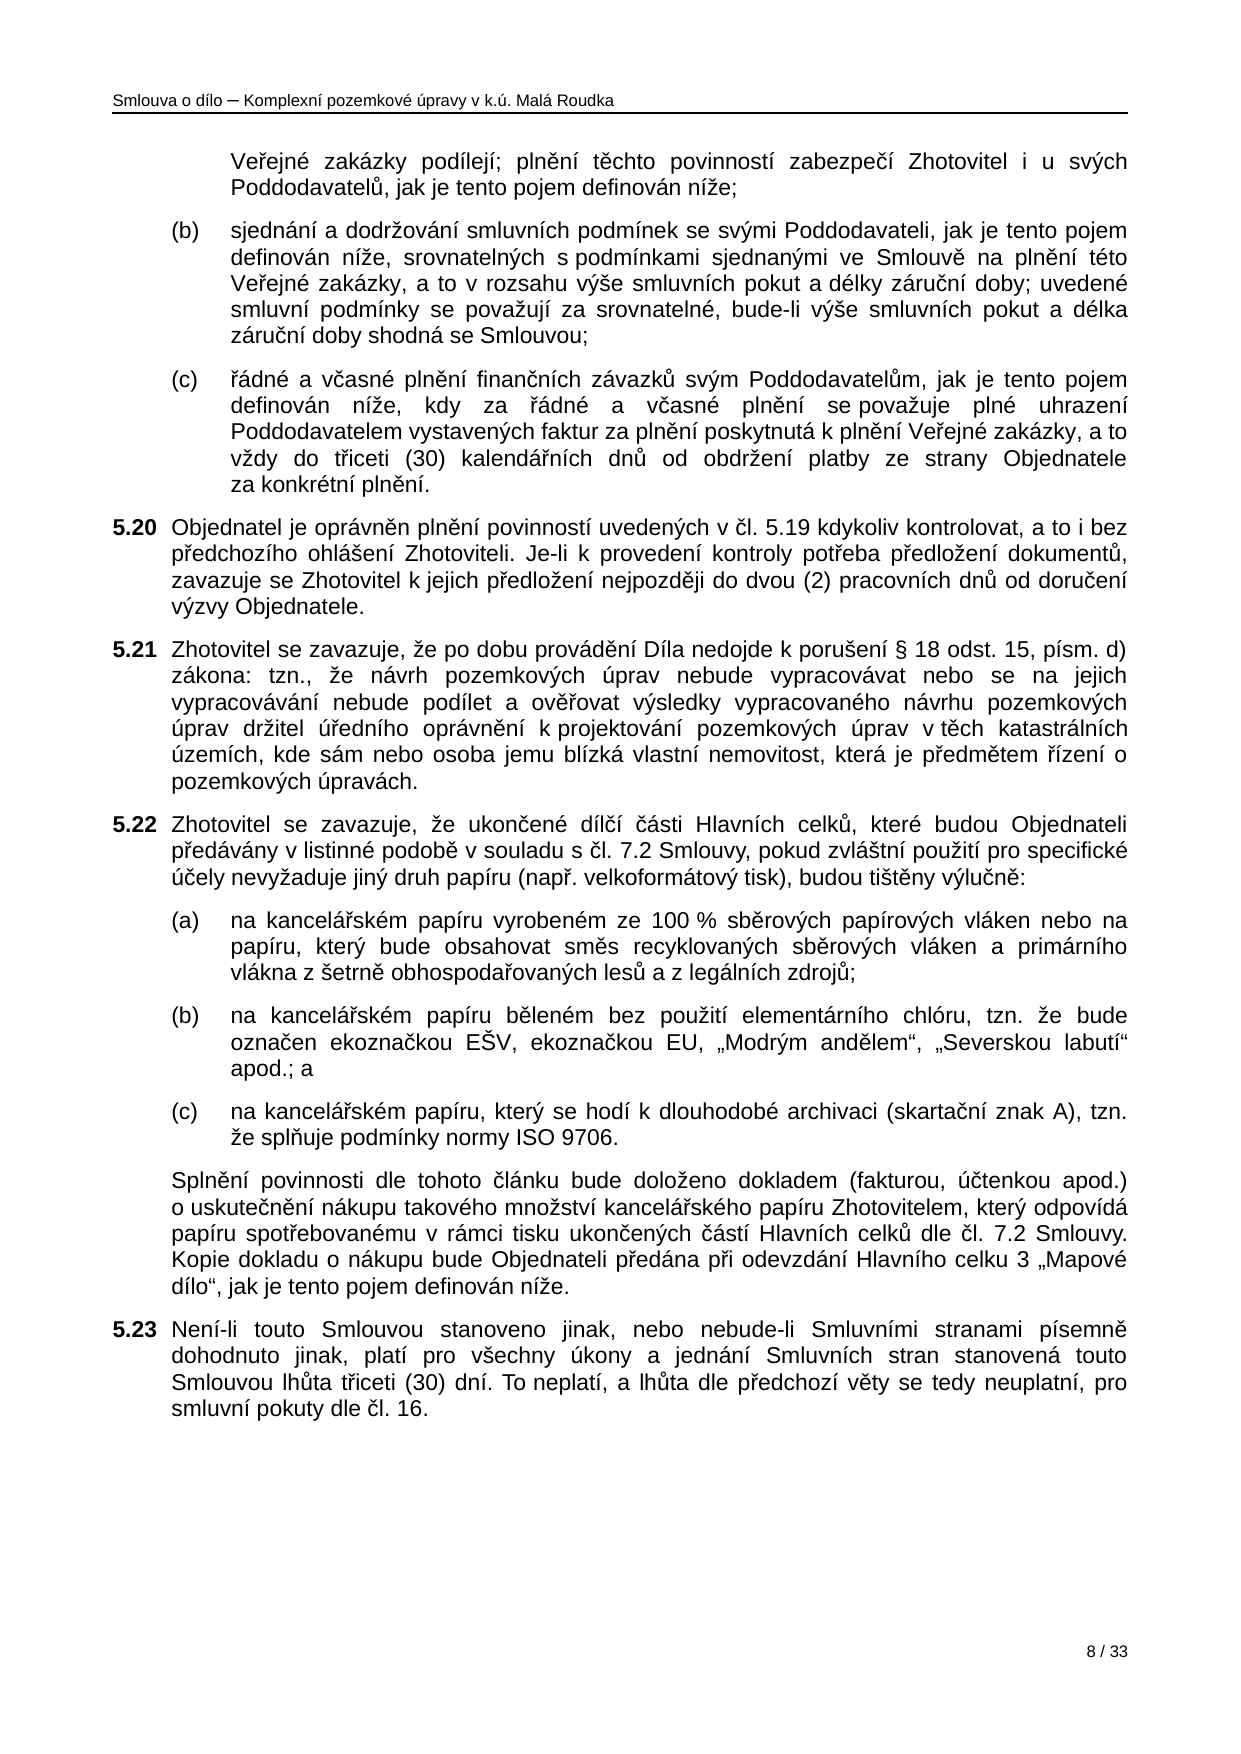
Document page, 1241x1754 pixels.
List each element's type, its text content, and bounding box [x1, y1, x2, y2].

list řádné a včasné plnění finančních závazků svým Poddodavatelům, jak je tento pojem definován níže, kdy za řádné a včasné plnění se považuje plné uhrazení Poddodavatelem vystavených faktur za plnění poskytnutá k plnění Veřejné zakázky, a to vždy do třiceti (30) kalendářních dnů od obdržení platby ze strany Objednatele za konkrétní plnění. [171, 366, 1128, 497]
list sjednání a dodržování smluvních podmínek se svými Poddodavateli, jak je tento pojem definován níže, srovnatelných s podmínkami sjednanými ve Smlouvě na plnění této Veřejné zakázky, a to v rozsahu výše smluvních pokut a délky záruční doby; uvedené smluvní podmínky se považují za srovnatelné, bude-li výše smluvních pokut a délka záruční doby shodná se Smlouvou; [171, 217, 1128, 349]
text Objednatel je oprávněn plnění povinností uvedených v čl. 5.19 kdykoliv kontrolovat, a to i bez předchozího ohlášení Zhotoviteli. Je-li k provedení kontroly potřeba předložení dokumentů, zavazuje se Zhotovitel k jejich předložení nejpozději do dvou (2) pracovních dnů od doručení výzvy Objednatele. [112, 514, 1128, 619]
list na kancelářském papíru, který se hodí k dlouhodobé archivaci (skartační znak A), tzn. že splňuje podmínky normy ISO 9706. [171, 1098, 1128, 1151]
text Zhotovitel se zavazuje, že po dobu provádění Díla nedojde k porušení § 18 odst. 15, písm. d) zákona: tzn., že návrh pozemkových úprav nebude vypracovávat nebo se na jejich vypracovávání nebude podílet a ověřovat výsledky vypracovaného návrhu pozemkových úprav držitel úředního oprávnění k projektování pozemkových úprav v těch katastrálních územích, kde sám nebo osoba jemu blízká vlastní nemovitost, která je předmětem řízení o pozemkových úpravách. [112, 636, 1128, 794]
text Není-li touto Smlouvou stanoveno jinak, nebo nebude-li Smluvními stranami písemně dohodnuto jinak, platí pro všechny úkony a jednání Smluvních stran stanovená touto Smlouvou lhůta třiceti (30) dní. To neplatí, a lhůta dle předchozí věty se tedy neuplatní, pro smluvní pokuty dle čl. 16. [112, 1316, 1128, 1421]
list Splnění povinnosti dle tohoto článku bude doloženo dokladem (fakturou, účtenkou apod.) o uskutečnění nákupu takového množství kancelářského papíru Zhotovitelem, který odpovídá papíru spotřebovanému v rámci tisku ukončených částí Hlavních celků dle čl. 7.2 Smlouvy. Kopie dokladu o nákupu bude Objednateli předána při odevzdání Hlavního celku 3 „Mapové dílo“, jak je tento pojem definován níže. [171, 1167, 1128, 1299]
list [171, 148, 1128, 200]
text Zhotovitel se zavazuje, že ukončené dílčí části Hlavních celků, které budou Objednateli předávány v listinné podobě v souladu s čl. 7.2 Smlouvy, pokud zvláštní použití pro specifické účely nevyžaduje jiný druh papíru (např. velkoformátový tisk), budou tištěny výlučně: [112, 811, 1128, 890]
list na kancelářském papíru běleném bez použití elementárního chlóru, tzn. že bude označen ekoznačkou EŠV, ekoznačkou EU, „Modrým andělem“, „Severskou labutí“ apod.; a [171, 1002, 1128, 1081]
list na kancelářském papíru vyrobeném ze 100 % sběrových papírových vláken nebo na papíru, který bude obsahovat směs recyklovaných sběrových vláken a primárního vlákna z šetrně obhospodařovaných lesů a z legálních zdrojů; [171, 907, 1128, 986]
